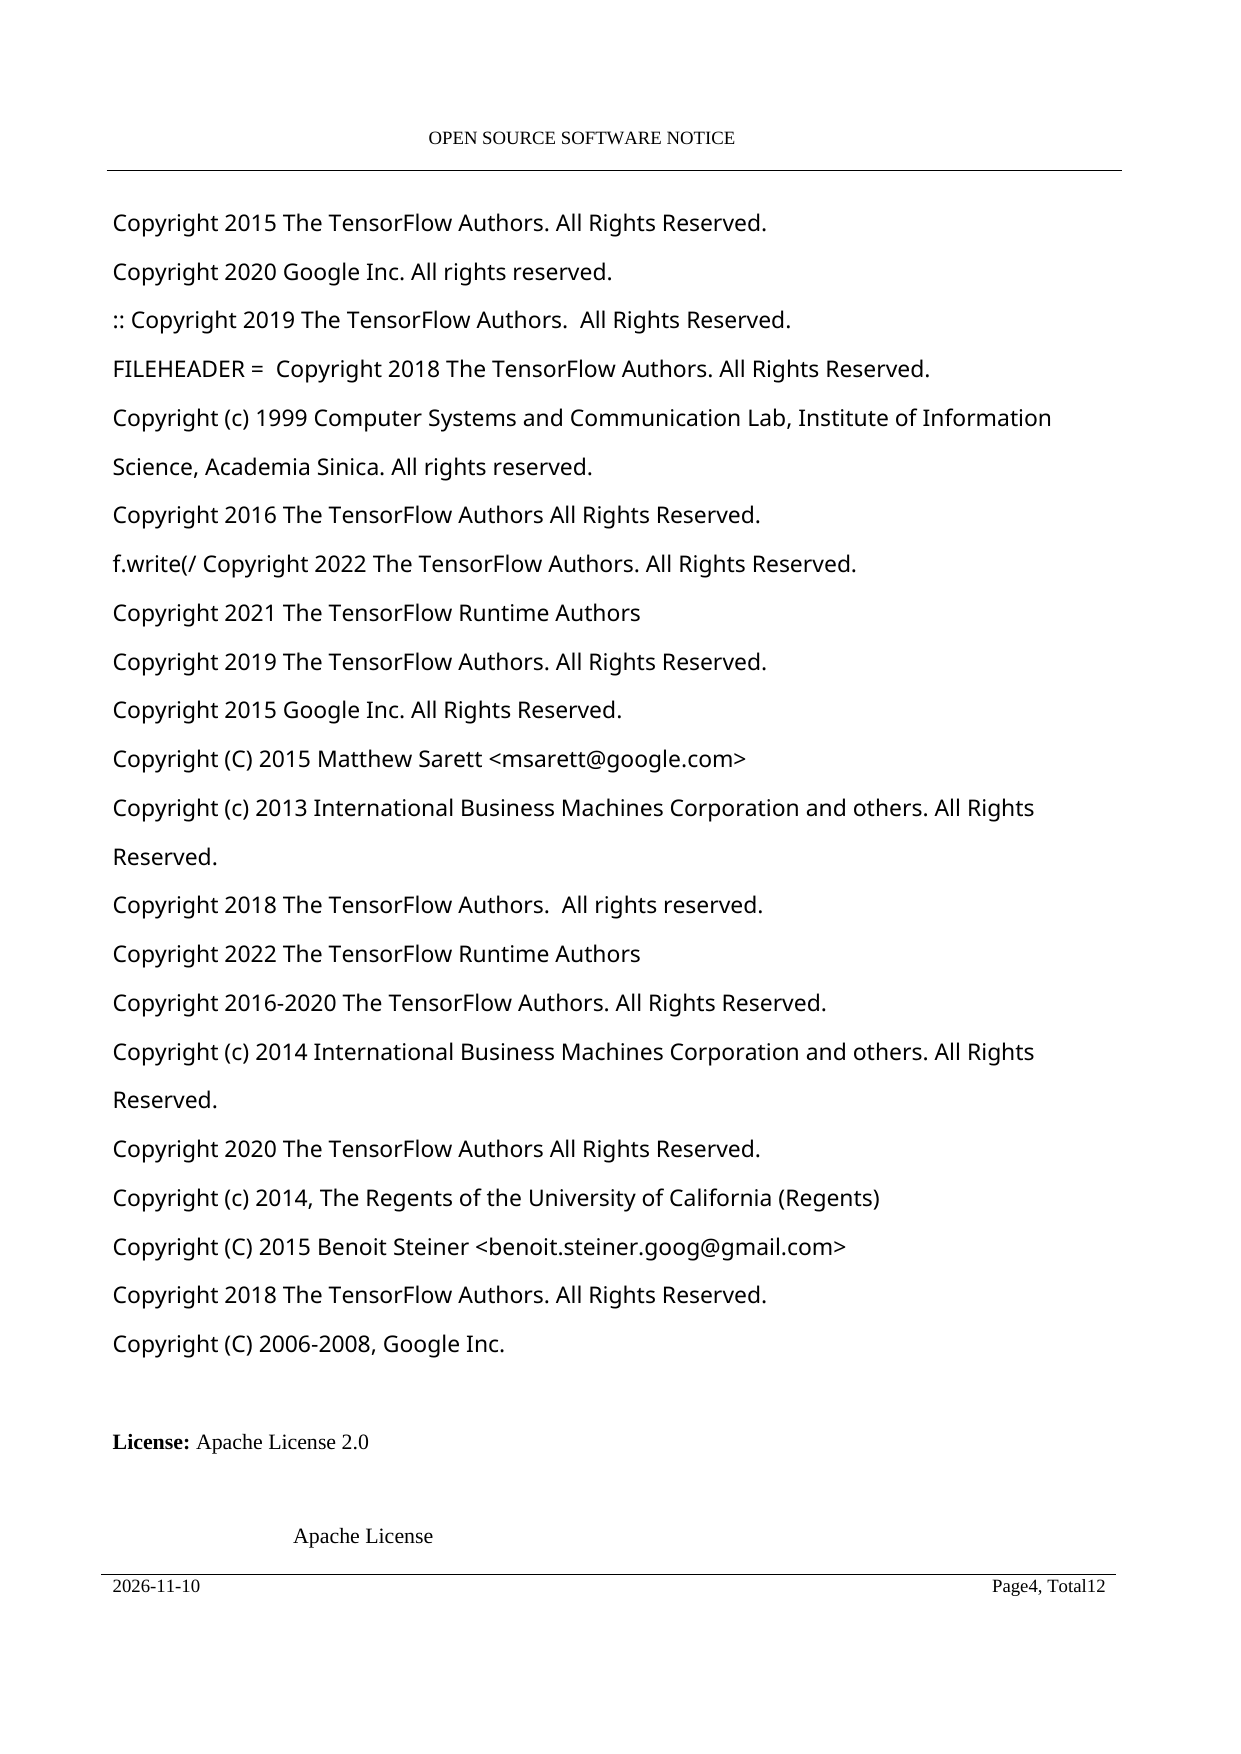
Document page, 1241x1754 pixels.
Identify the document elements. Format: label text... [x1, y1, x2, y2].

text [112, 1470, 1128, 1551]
text License: Apache License 2.0 [112, 1425, 1128, 1458]
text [112, 206, 1128, 1409]
